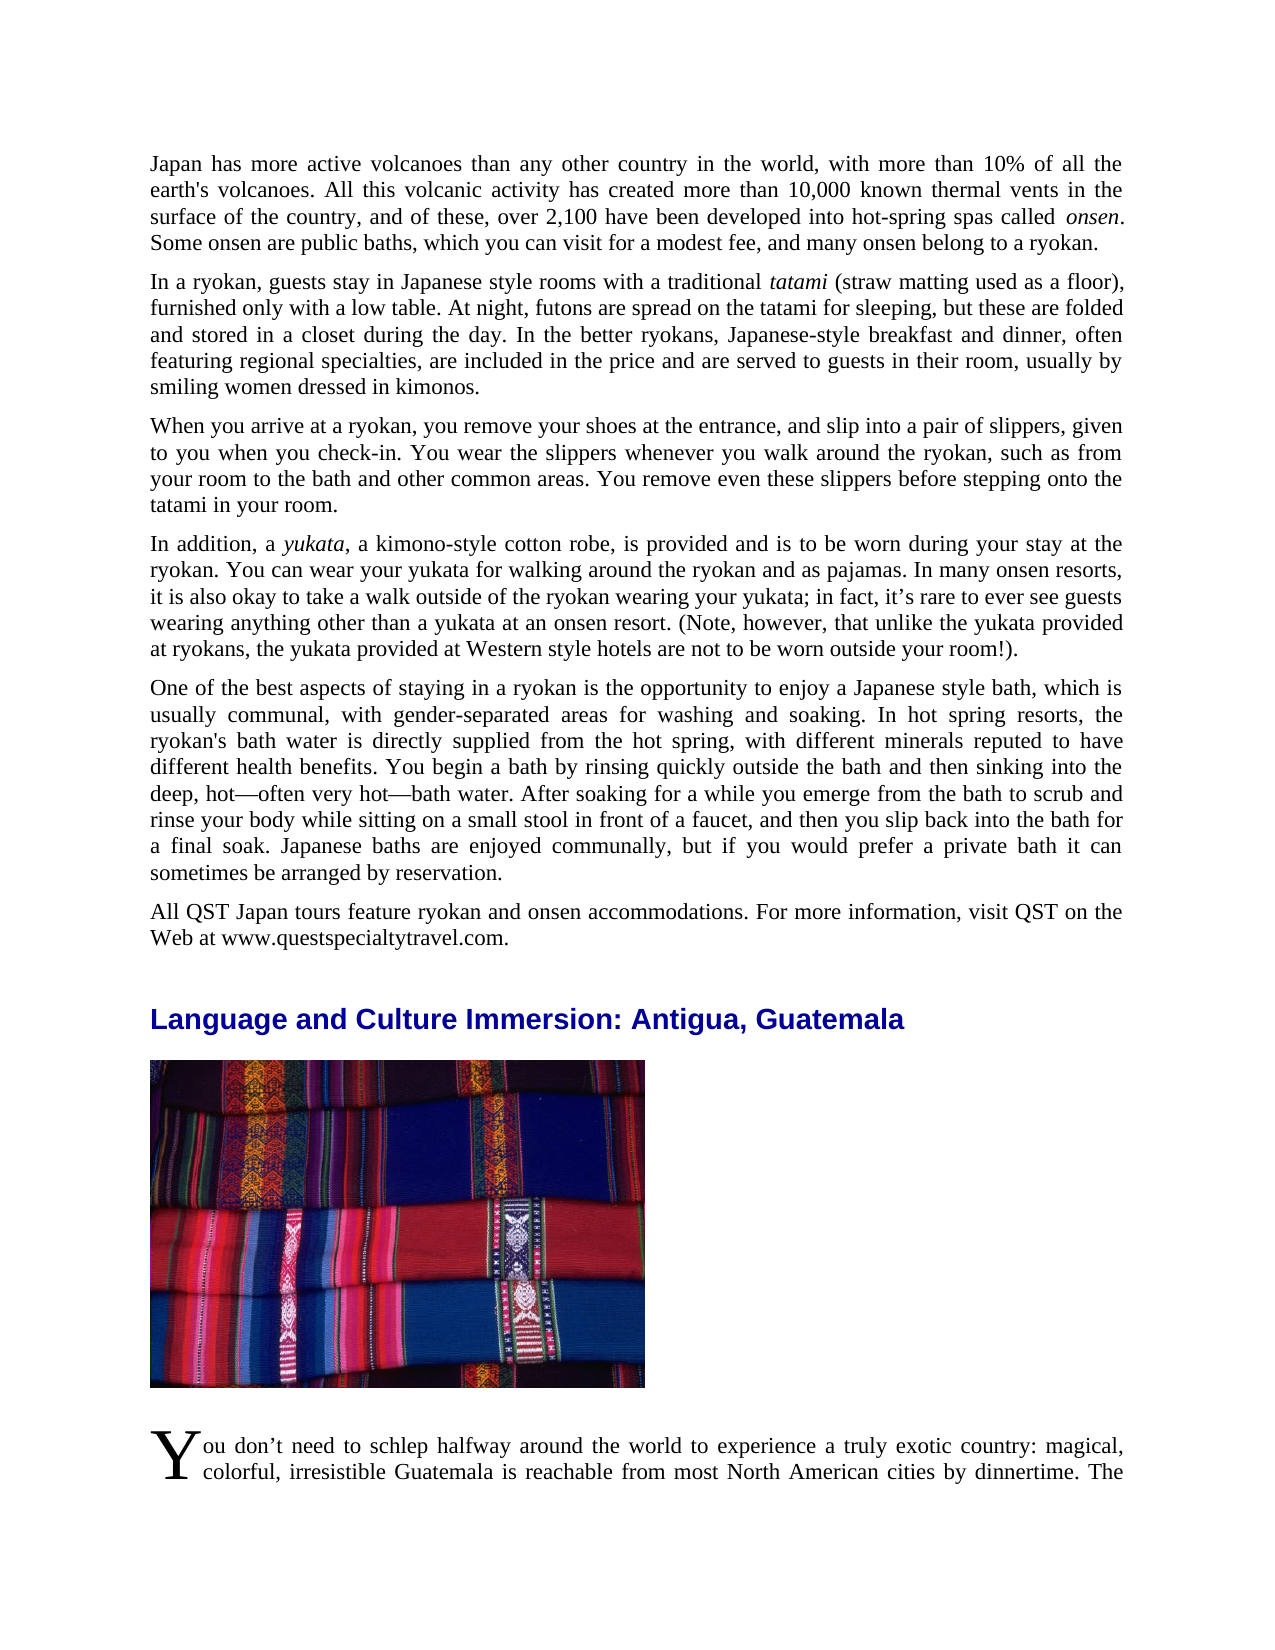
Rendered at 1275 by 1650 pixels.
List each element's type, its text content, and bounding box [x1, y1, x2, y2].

picture [150, 1060, 645, 1388]
text Japan has more active volcanoes than any other country in the world, with more than 10% of all the earth's volcanoes. All this volcanic activity has created more than 10,000 known thermal vents in the surface of the country, and of these, over 2,100 have been developed into hot-spring spas called onsen. Some onsen are public baths, which you can visit for a modest fee, and many onsen belong to a ryokan. [150, 150, 1125, 255]
text One of the best aspects of staying in a ryokan is the opportunity to enjoy a Japanese style bath, which is usually communal, with gender-separated areas for washing and soaking. In hot spring resorts, the ryokan's bath water is directly supplied from the hot spring, with different minerals reputed to have different health benefits. You begin a bath by rinsing quickly outside the bath and then sinking into the deep, hot—often very hot—bath water. After soaking for a while you emerge from the bath to scrub and rinse your body while sitting on a small stool in front of a faucet, and then you slip back into the bath for a final soak. Japanese baths are enjoyed communally, but if you would prefer a private bath it can sometimes be arranged by reservation. [150, 674, 1125, 885]
text Language and Culture Immersion: Antigua, Guatemala [150, 1002, 1125, 1035]
text In addition, a yukata, a kimono-style cotton robe, is provided and is to be worn during your stay at the ryokan. You can wear your yukata for walking around the ryokan and as pajamas. In many onsen resorts, it is also okay to take a walk outside of the ryokan wearing your yukata; in fact, it’s rare to ever see guests wearing anything other than a yukata at an onsen resort. (Note, however, that unlike the yukata provided at ryokans, the yukata provided at Western style hotels are not to be worn outside your room!). [150, 530, 1125, 662]
text All QST Japan tours feature ryokan and onsen accommodations. For more information, visit QST on the Web at www.questspecialtytravel.com. [150, 898, 1125, 950]
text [150, 1432, 1125, 1484]
text In a ryokan, guests stay in Japanese style rooms with a traditional tatami (straw matting used as a floor), furnished only with a low table. At night, futons are spread on the tatami for sleeping, but these are folded and stored in a closet during the day. In the better ryokans, Japanese-style breakfast and dinner, often featuring regional specialties, are included in the price and are served to guests in their room, usually by smiling women dressed in kimonos. [150, 268, 1125, 400]
text When you arrive at a ryokan, you remove your shoes at the entrance, and slip into a pair of slippers, given to you when you check-in. You wear the slippers whenever you walk around the ryokan, such as from your room to the bath and other common areas. You remove even these slippers before stepping onto the tatami in your room. [150, 412, 1125, 518]
